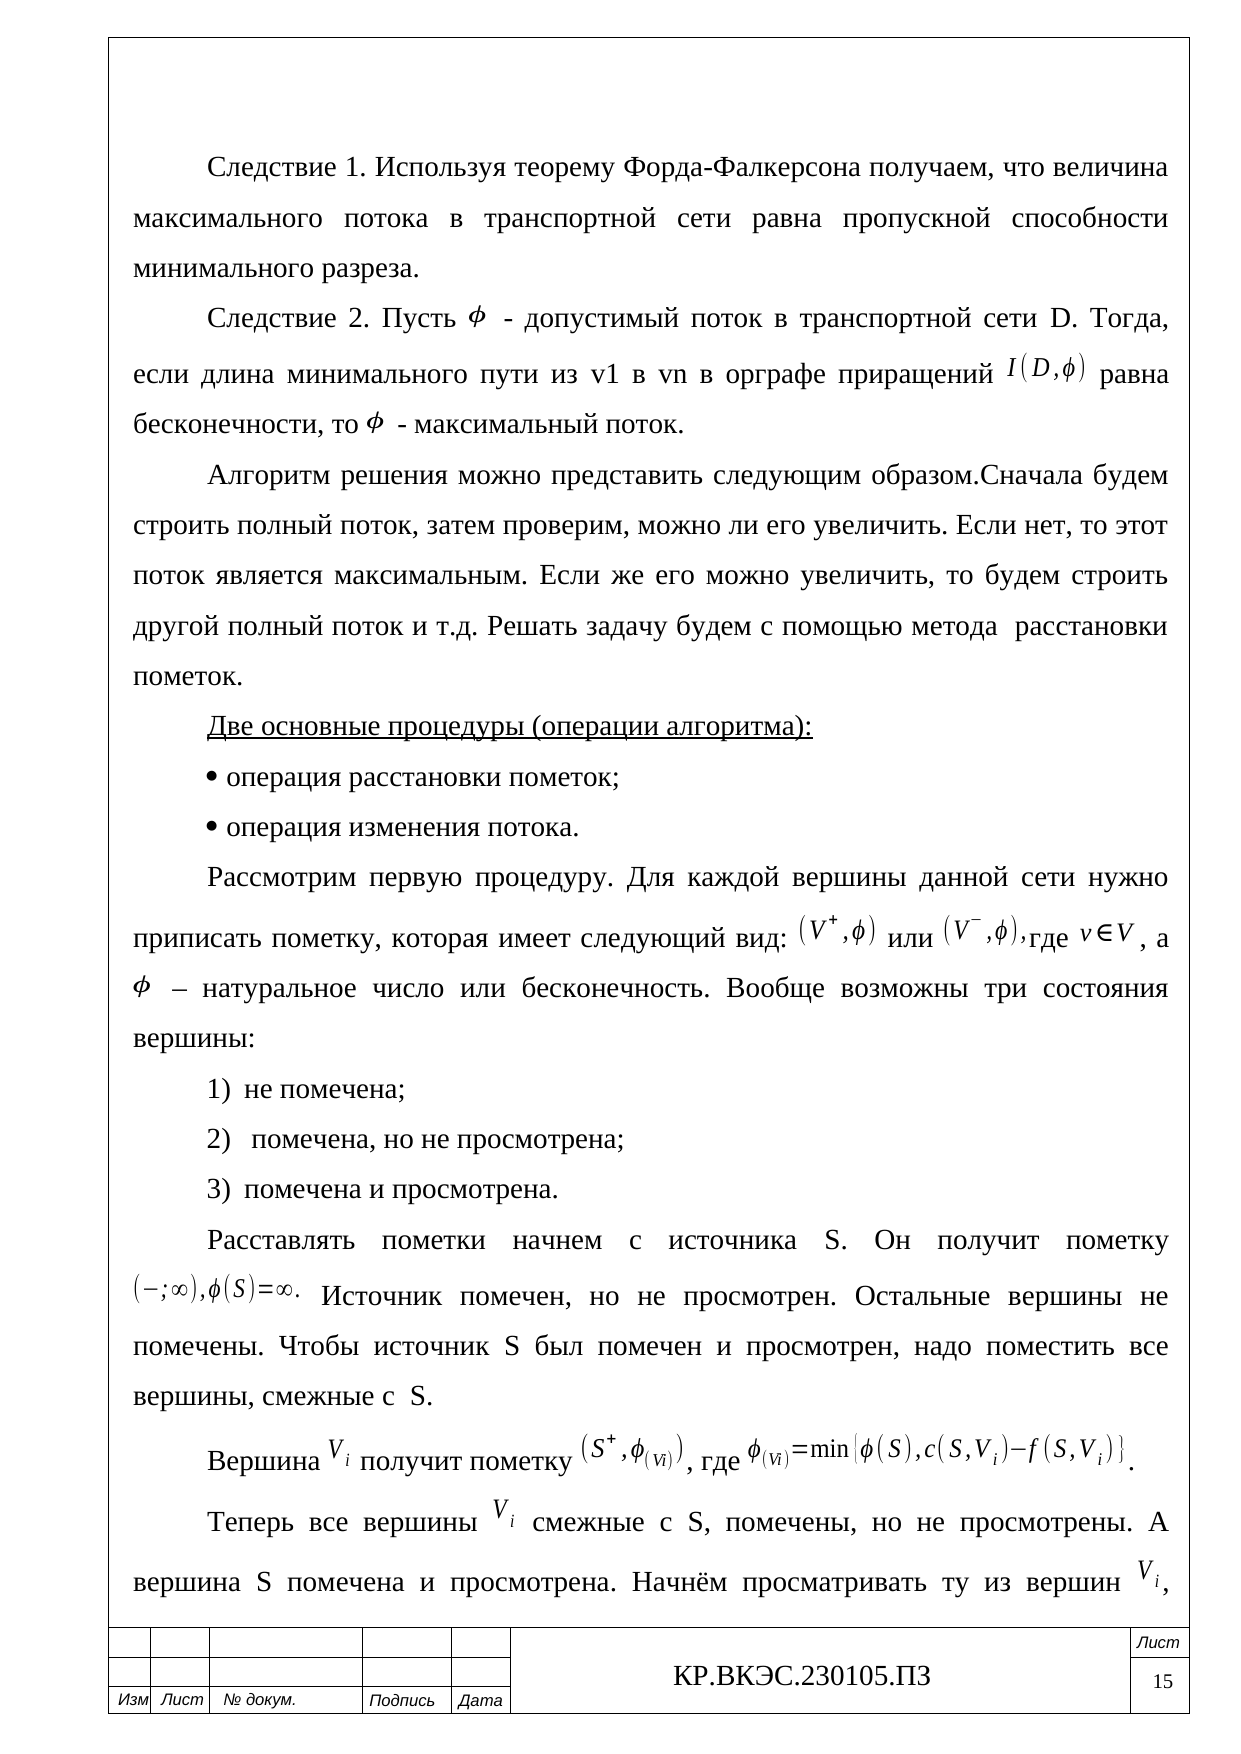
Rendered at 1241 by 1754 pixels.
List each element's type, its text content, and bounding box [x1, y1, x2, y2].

text операция изменения потока. [133, 809, 1169, 843]
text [133, 1494, 1169, 1598]
text Следствие 1. Используя теорему Форда-Фалкерсона получаем, что величина максимального потока в транспортной сети равна пропускной способности минимального разреза. [133, 149, 1169, 283]
list помечена, но не просмотрена; [206, 1121, 1169, 1155]
text Вершина получит пометку , где . [133, 1429, 1169, 1477]
text Расставлять пометки начнем с источника S. Он получит пометку Источник помечен, но не просмотрен. Остальные вершины не помечены. Чтобы источник S был помечен и просмотрен, надо поместить все вершины, смежные с S. [133, 1222, 1169, 1412]
list помечена и просмотрена. [206, 1172, 1169, 1205]
text Две основные процедуры (операции алгоритма): [133, 708, 1169, 742]
text Рассмотрим первую процедуру. Для каждой вершины данной сети нужно приписать пометку, которая имеет следующий вид: или где , а – натуральное число или бесконечность. Вообще возможны три состояния вершины: [133, 859, 1169, 1054]
text Следствие 2. Пусть - допустимый поток в транспортной сети D. Тогда, если длина минимального пути из v1 в vn в орграфе приращений равна бесконечности, то - максимальный поток. [133, 300, 1169, 440]
text Алгоритм решения можно представить следующим образом.Сначала будем строить полный поток, затем проверим, можно ли его увеличить. Если нет, то этот поток является максимальным. Если же его можно увеличить, то будем строить другой полный поток и т.д. Решать задачу будем с помощью метода расстановки пометок. [133, 457, 1169, 692]
list не помечена; [206, 1071, 1169, 1104]
text операция расстановки пометок; [133, 759, 1169, 792]
